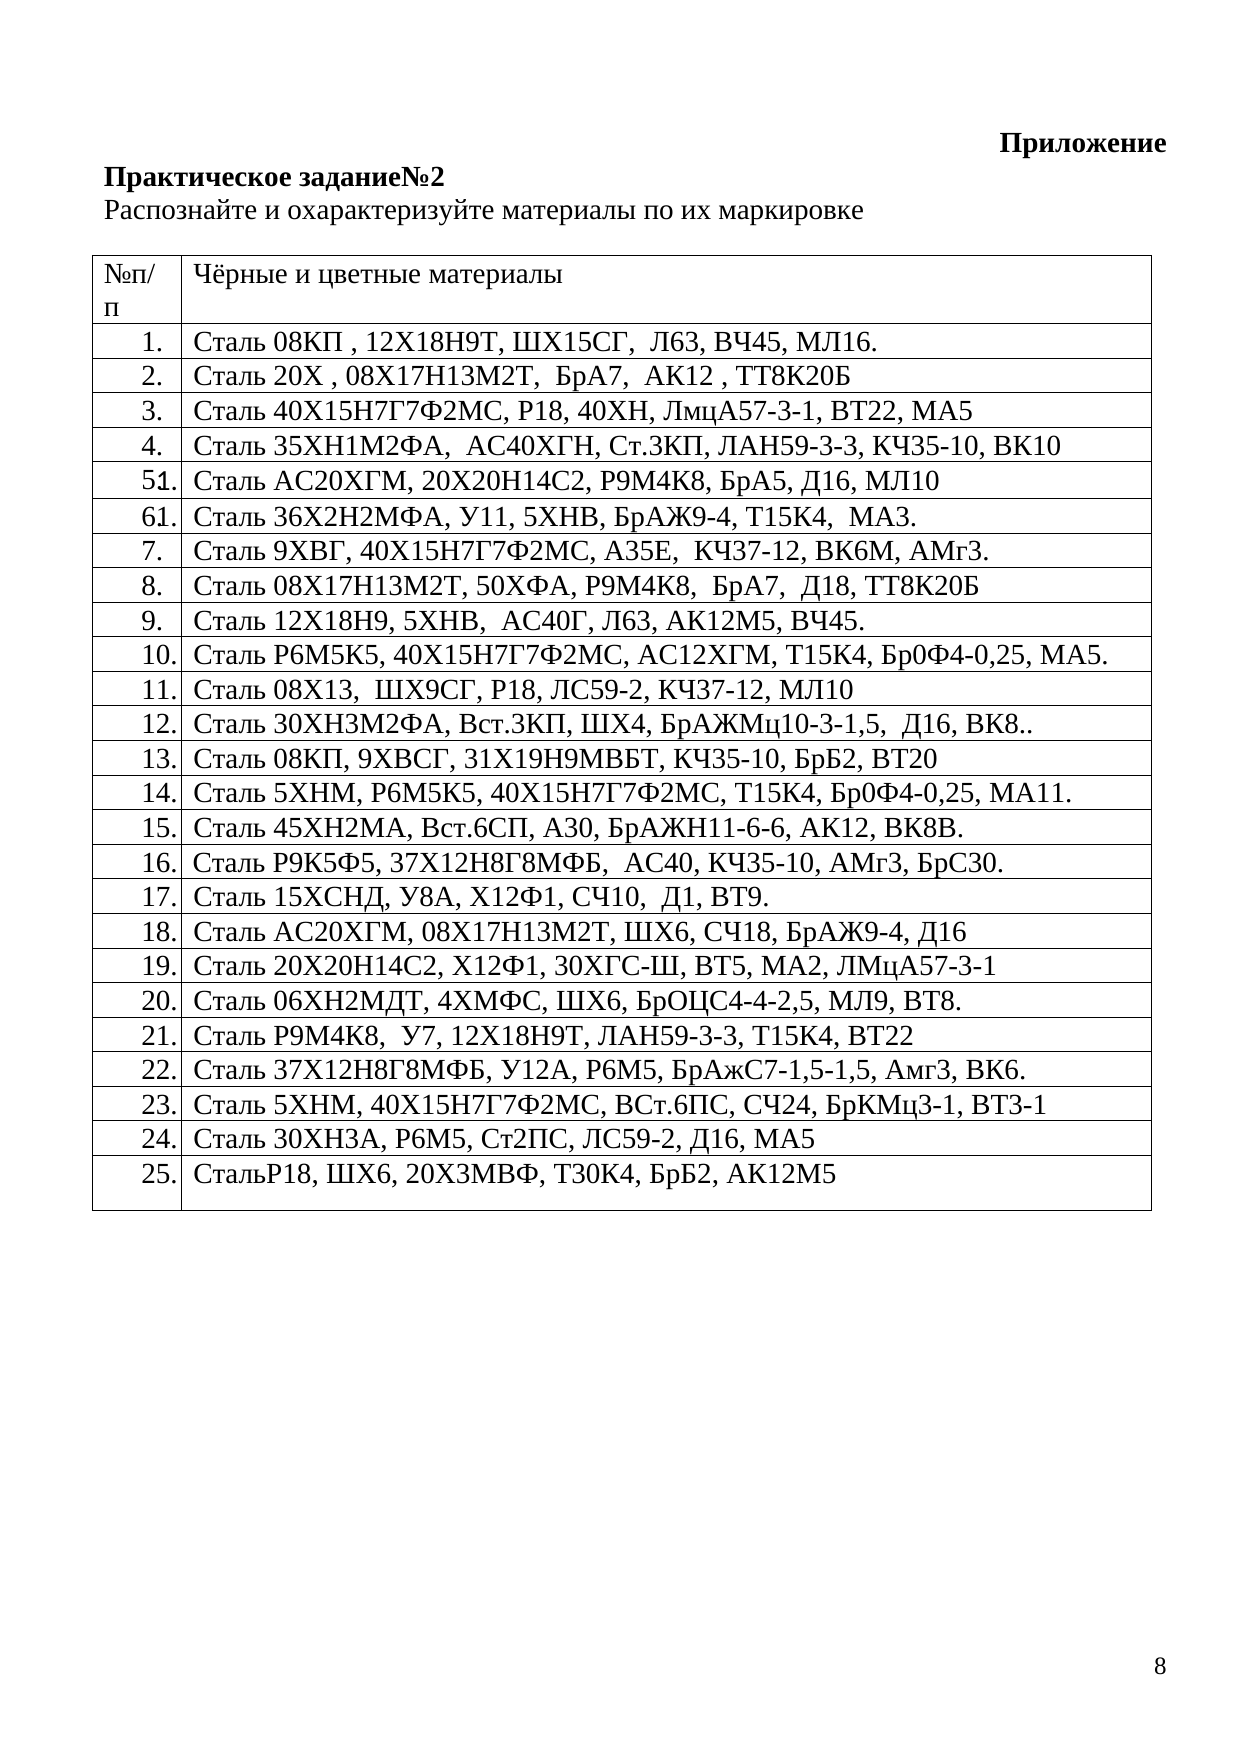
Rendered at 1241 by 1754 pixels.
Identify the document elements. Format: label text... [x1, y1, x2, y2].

table_cell Сталь 40Х15Н7Г7Ф2МС, Р18, 40ХН, ЛмцА57-3-1, ВТ22, МА5 [182, 393, 1151, 427]
table_cell [93, 741, 181, 774]
text Распознайте и охарактеризуйте материалы по их маркировке [103, 192, 1167, 226]
table_cell Сталь Р6М5К5, 40Х15Н7Г7Ф2МС, АС12ХГМ, Т15К4, Бр0Ф4-0,25, МА5. [182, 637, 1151, 671]
table_cell Сталь 20Х20Н14С2, Х12Ф1, 30ХГС-Ш, ВТ5, МА2, ЛМцА57-3-1 [182, 949, 1151, 982]
table_cell [93, 568, 181, 602]
table_cell Сталь 30ХН3М2ФА, Вст.3КП, ШХ4, БрАЖМц10-3-1,5, Д16, ВК8.. [182, 706, 1151, 740]
table_cell [93, 776, 181, 809]
table_cell [93, 983, 181, 1017]
table_cell Сталь 12Х18Н9, 5ХНВ, АС40Г, Л63, АК12М5, ВЧ45. [182, 603, 1151, 636]
table_cell Сталь 35ХН1М2ФА, АС40ХГН, Ст.3КП, ЛАН59-3-3, КЧ35-10, ВК10 [182, 428, 1151, 461]
table_cell [93, 672, 181, 705]
table_cell Сталь Р9К5Ф5, 37Х12Н8Г8МФБ, АС40, КЧ35-10, АМг3, БрС30. [182, 845, 1151, 878]
table_cell Сталь АС20ХГМ, 08Х17Н13М2Т, ШХ6, СЧ18, БрАЖ9-4, Д16 [182, 914, 1151, 947]
table_cell Сталь 5ХНМ, 40Х15Н7Г7Ф2МС, ВСт.6ПС, СЧ24, БрКМц3-1, ВТ3-1 [182, 1087, 1151, 1120]
table_cell Сталь 9ХВГ, 40Х15Н7Г7Ф2МС, А35Е, КЧ37-12, ВК6М, АМг3. [182, 534, 1151, 567]
text Приложение [103, 125, 1167, 159]
table_cell [93, 1156, 181, 1210]
table_cell Сталь Р9М4К8, У7, 12Х18Н9Т, ЛАН59-3-3, Т15К4, ВТ22 [182, 1018, 1151, 1051]
table_cell [93, 706, 181, 740]
table_cell Сталь 08КП, 9ХВСГ, 31Х19Н9МВБТ, КЧ35-10, БрБ2, ВТ20 [182, 741, 1151, 774]
table_cell [93, 914, 181, 947]
table_cell Сталь 08КП , 12Х18Н9Т, ШХ15СГ, Л63, ВЧ45, МЛ16. [182, 324, 1151, 357]
table_cell [93, 428, 181, 461]
table_cell СтальР18, ШХ6, 20Х3МВФ, Т30К4, БрБ2, АК12М5 [182, 1156, 1151, 1210]
table_cell Сталь 30ХН3А, Р6М5, Ст2ПС, ЛС59-2, Д16, МА5 [182, 1121, 1151, 1155]
text Практическое задание№2 [103, 159, 1167, 192]
table_cell [93, 1052, 181, 1086]
table_cell [93, 810, 181, 844]
table_cell Сталь 15ХСНД, У8А, Х12Ф1, СЧ10, Д1, ВТ9. [182, 879, 1151, 913]
table_cell [93, 393, 181, 427]
table_cell [93, 359, 181, 392]
table_cell Сталь 37Х12Н8Г8МФБ, У12А, Р6М5, БрАжС7-1,5-1,5, Амг3, ВК6. [182, 1052, 1151, 1086]
table_cell Сталь 45ХН2МА, Вст.6СП, А30, БрАЖН11-6-6, АК12, ВК8В. [182, 810, 1151, 844]
table_cell [93, 1087, 181, 1120]
table_cell Сталь АС20ХГМ, 20Х20Н14С2, Р9М4К8, БрА5, Д16, МЛ10 [182, 462, 1151, 498]
table_cell [93, 324, 181, 357]
table_cell Сталь 36Х2Н2МФА, У11, 5ХНВ, БрАЖ9-4, Т15К4, МА3. [182, 499, 1151, 532]
table_cell [93, 949, 181, 982]
table_cell [93, 603, 181, 636]
table_cell Сталь 08Х13, ШХ9СГ, Р18, ЛС59-2, КЧ37-12, МЛ10 [182, 672, 1151, 705]
table_cell [93, 534, 181, 567]
table_cell [93, 462, 181, 498]
table_cell Сталь 08Х17Н13М2Т, 50ХФА, Р9М4К8, БрА7, Д18, ТТ8К20Б [182, 568, 1151, 602]
table_header №п/п [93, 256, 181, 323]
table_cell Сталь 06ХН2МДТ, 4ХМФС, ШХ6, БрОЦС4-4-2,5, МЛ9, ВТ8. [182, 983, 1151, 1017]
table_cell Сталь 20Х , 08Х17Н13М2Т, БрА7, АК12 , ТТ8К20Б [182, 359, 1151, 392]
table_header Чёрные и цветные материалы [182, 256, 1151, 323]
table_cell [93, 637, 181, 671]
table_cell [93, 499, 181, 532]
table_cell [93, 845, 181, 878]
table_cell [93, 879, 181, 913]
table_cell [93, 1018, 181, 1051]
table_cell [93, 1121, 181, 1155]
table_cell Сталь 5ХНМ, Р6М5К5, 40Х15Н7Г7Ф2МС, Т15К4, Бр0Ф4-0,25, МА11. [182, 776, 1151, 809]
